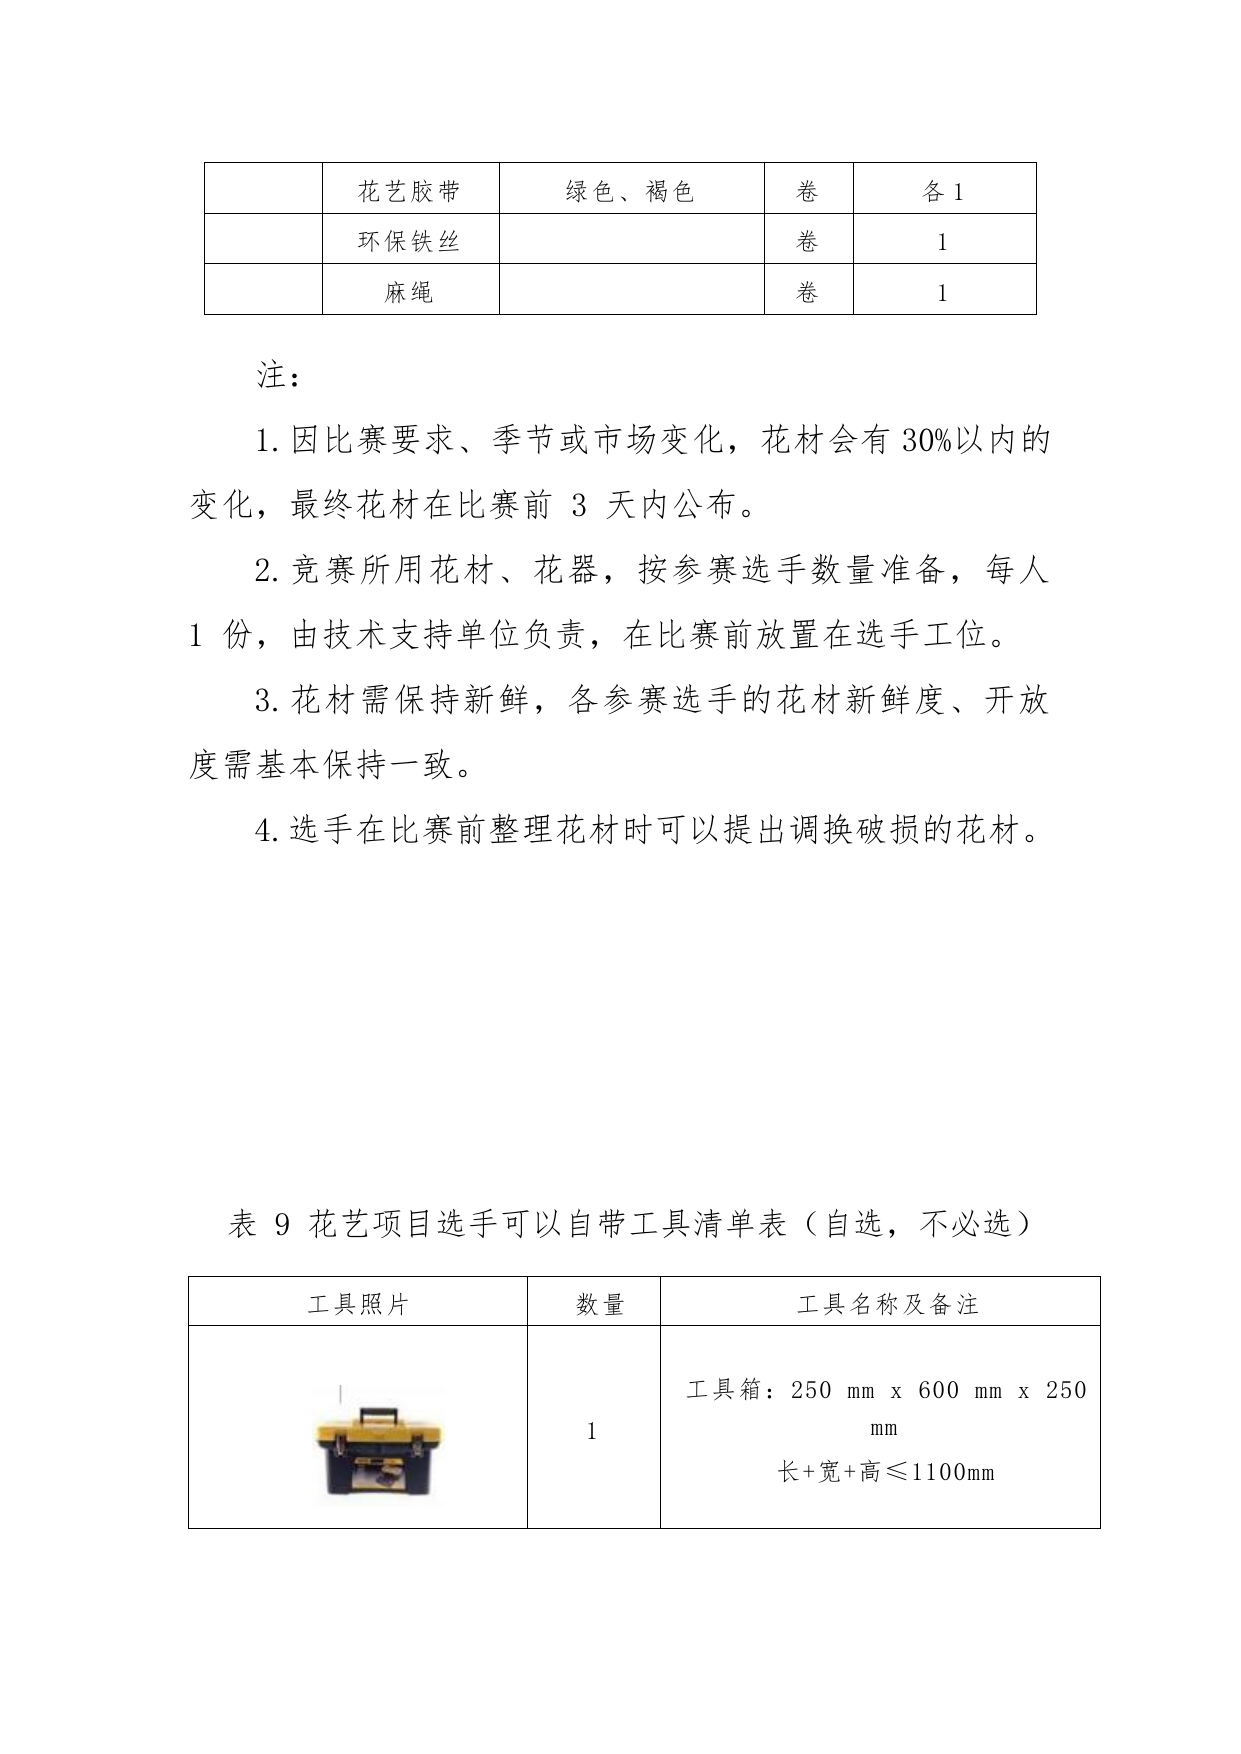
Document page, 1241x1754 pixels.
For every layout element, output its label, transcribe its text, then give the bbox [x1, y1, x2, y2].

table_cell [205, 264, 322, 313]
text 注： [187, 339, 1053, 404]
table_cell [189, 1326, 527, 1528]
table_cell 各1 [854, 163, 1036, 212]
table_cell 麻绳 [323, 264, 499, 313]
text 1.因比赛要求、季节或市场变化，花材会有30%以内的变化，最终花材在比赛前 3 天内公布。 [187, 404, 1053, 534]
table_cell 花艺胶带 [323, 163, 499, 212]
table_cell [500, 264, 764, 313]
table_cell 卷 [765, 264, 853, 313]
text 2.竞赛所用花材、花器，按参赛选手数量准备，每人 1 份，由技术支持单位负责，在比赛前放置在选手工位。 [187, 534, 1053, 664]
table_cell 绿色、褐色 [500, 163, 764, 212]
table_cell 1 [854, 214, 1036, 263]
table_header 工具名称及备注 [661, 1277, 1100, 1324]
table_cell 卷 [765, 163, 853, 212]
table_cell 环保铁丝 [323, 214, 499, 263]
table_cell [500, 214, 764, 263]
table_header 数量 [528, 1277, 660, 1324]
table_cell [205, 214, 322, 263]
text 4.选手在比赛前整理花材时可以提出调换破损的花材。 [187, 794, 1053, 859]
table_cell 1 [528, 1326, 660, 1528]
text 3.花材需保持新鲜，各参赛选手的花材新鲜度、开放度需基本保持一致。 [187, 664, 1053, 794]
table_cell 工具箱：250 mm x 600 mm x 250 mm 长+宽+高≤1100mm [661, 1326, 1100, 1528]
picture [312, 1385, 446, 1507]
text 表 9 花艺项目选手可以自带工具清单表（自选，不必选） [187, 1209, 1053, 1242]
table_cell [205, 163, 322, 212]
table_cell 1 [854, 264, 1036, 313]
table_header 工具照片 [189, 1277, 527, 1324]
table_cell 卷 [765, 214, 853, 263]
